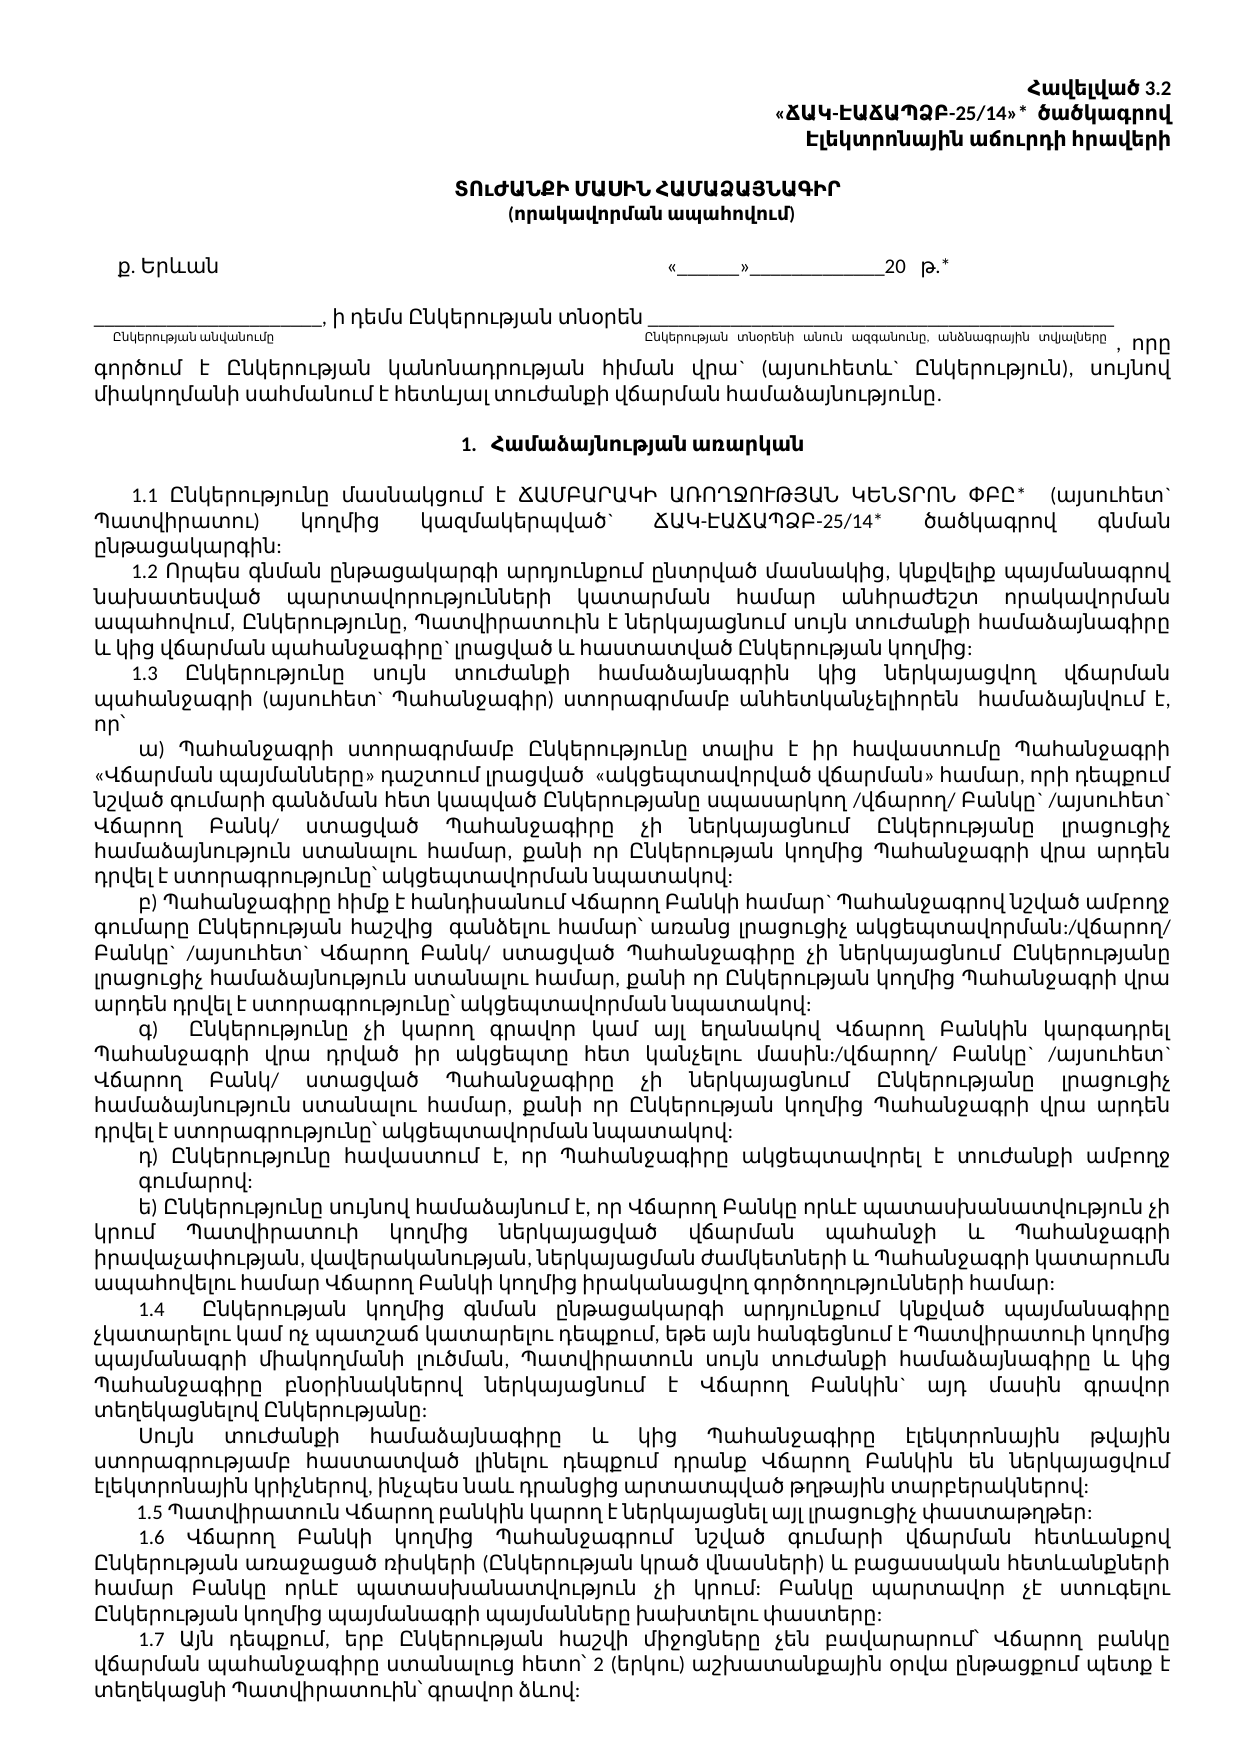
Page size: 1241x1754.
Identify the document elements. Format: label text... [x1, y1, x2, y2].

text ՏՈւԺԱՆՔԻ ՄԱՍԻՆ ՀԱՄԱՁԱՅՆԱԳԻՐ [94, 177, 1171, 202]
text Հավելված 3.2 [94, 75, 1171, 100]
text «ՃԱԿ-ԷԱՃԱՊՁԲ-25/14»* ծածկագրով [94, 100, 1171, 126]
text գ) Ընկերությունը չի կարող գրավոր կամ այլ եղանակով Վճարող Բանկին կարգադրել Պահանջագրի վրա դրված իր ակցեպտը հետ կանչելու մասին:/վճարող/ Բանկը` /այսուհետ` Վճարող Բանկ/ ստացված Պահանջագիրը չի ներկայացնում Ընկերությանը լրացուցիչ համաձայնություն ստանալու համար, քանի որ Ընկերության կողմից Պահանջագրի վրա արդեն դրվել է ստորագրությունը՝ ակցեպտավորման նպատակով: [94, 1016, 1171, 1143]
text 1.1 Ընկերությունը մասնակցում է ՃԱՄԲԱՐԱԿԻ ԱՌՈՂՋՈՒԹՅԱՆ ԿԵՆՏՐՈՆ ՓԲԸ* (այսուհետ` Պատվիրատու) կողմից կազմակերպված` ՃԱԿ-ԷԱՃԱՊՁԲ-25/14* ծածկագրով գնման ընթացակարգին: [94, 482, 1171, 559]
text 1.6 Վճարող Բանկի կողմից Պահանջագրում նշված գումարի վճարման հետևանքով Ընկերության առաջացած ռիսկերի (Ընկերության կրած վնասների) և բացասական հետևանքների համար Բանկը որևէ պատասխանատվություն չի կրում: Բանկը պարտավոր չէ ստուգելու Ընկերության կողմից պայմանագրի պայմանները խախտելու փաստերը: [94, 1524, 1171, 1626]
text (որակավորման ապահովում) [94, 202, 1171, 225]
text ե) Ընկերությունը սույնով համաձայնում է, որ Վճարող Բանկը որևէ պատասխանատվություն չի կրում Պատվիրատուի կողմից ներկայացված վճարման պահանջի և Պահանջագրի իրավաչափության, վավերականության, ներկայացման ժամկետների և Պահանջագրի կատարումն ապահովելու համար Վճարող Բանկի կողմից իրականացվող գործողությունների համար: [94, 1194, 1171, 1296]
text 1.5 Պատվիրատուն Վճարող բանկին կարող է ներկայացնել այլ լրացուցիչ փաստաթղթեր: [94, 1499, 1171, 1524]
text 1.2 Որպես գնման ընթացակարգի արդյունքում ընտրված մասնակից, կնքվելիք պայմանագրով նախատեսված պարտավորությունների կատարման համար անհրաժեշտ որակավորման ապահովում, Ընկերությունը, Պատվիրատուին է ներկայացնում սույն տուժանքի համաձայնագիրը և կից վճարման պահանջագիրը` լրացված և հաստատված Ընկերության կողմից: [94, 559, 1171, 660]
text ______________________, ի դեմս Ընկերության տնօրեն _____________________________________________ [94, 304, 1171, 330]
text Ընկերության անվանումը Ընկերության տնօրենի անուն ազգանունը, անձնագրային տվյալները , որը գործում է Ընկերության կանոնադրության հիման վրա` (այսուհետև` Ընկերություն), սույնով միակողմանի սահմանում է հետևյալ տուժանքի վճարման համաձայնությունը. [94, 330, 1171, 406]
text դ) Ընկերությունը հավաստում է, որ Պահանջագիրը ակցեպտավորել է տուժանքի ամբողջ գումարով: [138, 1143, 1171, 1194]
text բ) Պահանջագիրը հիմք է հանդիսանում Վճարող Բանկի համար` Պահանջագրով նշված ամբողջ գումարը Ընկերության հաշվից գանձելու համար՝ առանց լրացուցիչ ակցեպտավորման:/վճարող/ Բանկը` /այսուհետ` Վճարող Բանկ/ ստացված Պահանջագիրը չի ներկայացնում Ընկերությանը լրացուցիչ համաձայնություն ստանալու համար, քանի որ Ընկերության կողմից Պահանջագրի վրա արդեն դրվել է ստորագրությունը՝ ակցեպտավորման նպատակով: [94, 889, 1171, 1016]
text 1.4 Ընկերության կողմից գնման ընթացակարգի արդյունքում կնքված պայմանագիրը չկատարելու կամ ոչ պատշաճ կատարելու դեպքում, եթե այն հանգեցնում է Պատվիրատուի կողմից պայմանագրի միակողմանի լուծման, Պատվիրատուն սույն տուժանքի համաձայնագիրը և կից Պահանջագիրը բնօրինակներով ներկայացնում է Վճարող Բանկին` այդ մասին գրավոր տեղեկացնելով Ընկերությանը: [94, 1296, 1171, 1423]
text Էլեկտրոնային աճուրդի հրավերի [94, 126, 1171, 151]
text Սույն տուժանքի համաձայնագիրը և կից Պահանջագիրը էլեկտրոնային թվային ստորագրությամբ հաստատված լինելու դեպքում դրանք Վճարող Բանկին են ներկայացվում էլեկտրոնային կրիչներով, ինչպես նաև դրանցից արտատպված թղթային տարբերակներով: [94, 1423, 1171, 1499]
text 1.7 Այն դեպքում, երբ Ընկերության հաշվի միջոցները չեն բավարարում՝ Վճարող բանկը վճարման պահանջագիրը ստանալուց հետո՝ 2 (երկու) աշխատանքային օրվա ընթացքում պետք է տեղեկացնի Պատվիրատուին՝ գրավոր ձևով: [94, 1626, 1171, 1702]
text ք. Երևան «______»_____________20 թ.* [94, 254, 1171, 279]
text 1. Համաձայնության առարկան [94, 432, 1171, 457]
text ա) Պահանջագրի ստորագրմամբ Ընկերությունը տալիս է իր հավաստումը Պահանջագրի «Վճարման պայմանները» դաշտում լրացված «ակցեպտավորված վճարման» համար, որի դեպքում նշված գումարի գանձման հետ կապված Ընկերությանը սպասարկող /վճարող/ Բանկը` /այսուհետ` Վճարող Բանկ/ ստացված Պահանջագիրը չի ներկայացնում Ընկերությանը լրացուցիչ համաձայնություն ստանալու համար, քանի որ Ընկերության կողմից Պահանջագրի վրա արդեն դրվել է ստորագրությունը՝ ակցեպտավորման նպատակով: [94, 737, 1171, 889]
text 1.3 Ընկերությունը սույն տուժանքի համաձայնագրին կից ներկայացվող վճարման պահանջագրի (այսուհետ` Պահանջագիր) ստորագրմամբ անհետկանչելիորեն համաձայնվում է, որ՝ [94, 660, 1171, 737]
